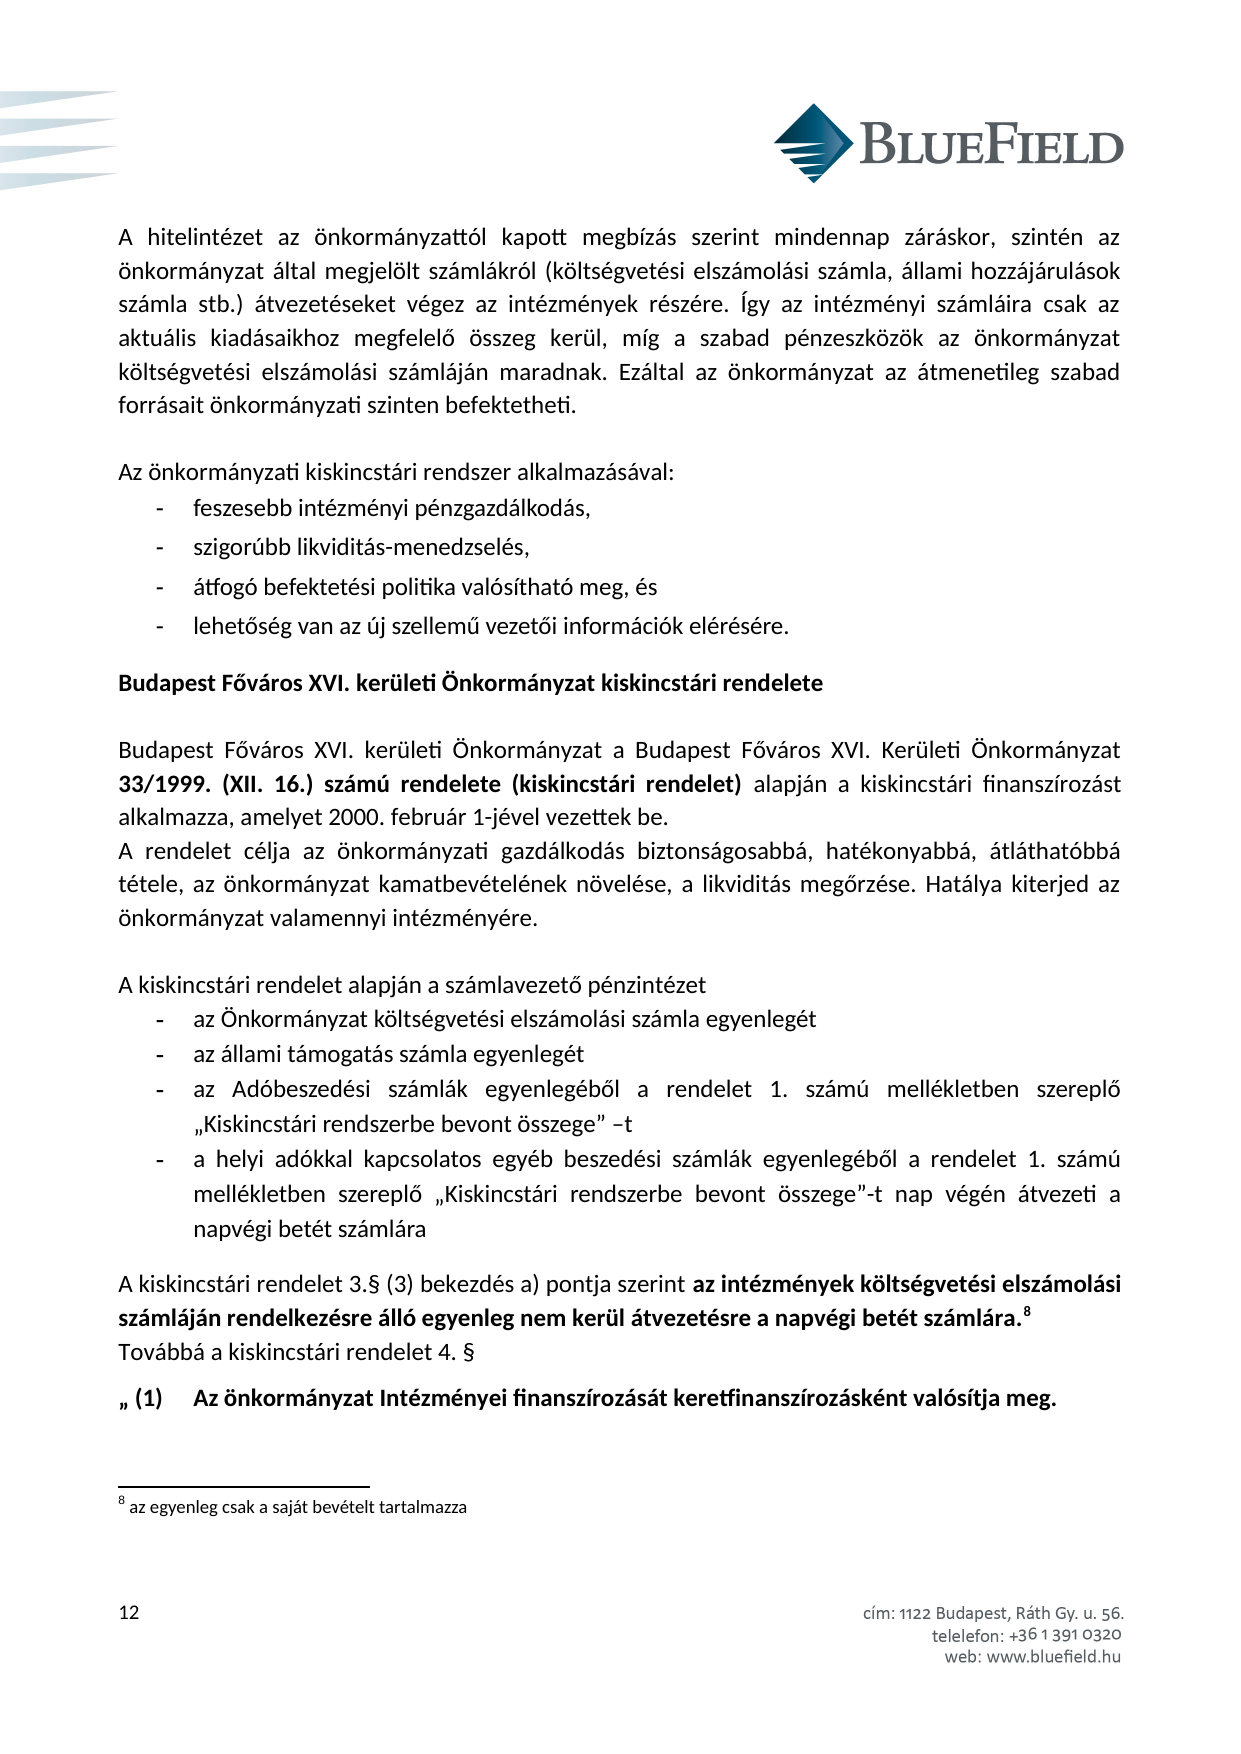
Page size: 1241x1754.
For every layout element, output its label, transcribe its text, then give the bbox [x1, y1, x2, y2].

text Továbbá a kiskincstári rendelet 4. § [118, 1336, 1122, 1366]
list a helyi adókkal kapcsolatos egyéb beszedési számlák egyenlegéből a rendelet 1. számú mellékletben szereplő „Kiskincstári rendszerbe bevont összege”-t nap végén átvezeti a napvégi betét számlára [156, 1143, 1122, 1243]
text A hitelintézet az önkormányzattól kapott megbízás szerint mindennap záráskor, szintén az önkormányzat által megjelölt számlákról (költségvetési elszámolási számla, állami hozzájárulások számla stb.) átvezetéseket végez az intézmények részére. Így az intézményi számláira csak az aktuális kiadásaikhoz megfelelő összeg kerül, míg a szabad pénzeszközök az önkormányzat költségvetési elszámolási számláján maradnak. Ezáltal az önkormányzat az átmenetileg szabad forrásait önkormányzati szinten befektetheti. [118, 222, 1122, 420]
text A kiskincstári rendelet 3.§ (3) bekezdés a) pontja szerint az intézmények költségvetési elszámolási számláján rendelkezésre álló egyenleg nem kerül átvezetésre a napvégi betét számlára. [118, 1269, 1122, 1333]
picture [0, 0, 1240, 1754]
list szigorúbb likviditás-menedzselés, [156, 529, 1122, 563]
text Budapest Főváros XVI. kerületi Önkormányzat a Budapest Főváros XVI. Kerületi Önkormányzat 33/1999. (XII. 16.) számú rendelete (kiskincstári rendelet) alapján a kiskincstári finanszírozást alkalmazza, amelyet 2000. február 1-jével vezettek be. [118, 734, 1122, 832]
text Budapest Főváros XVI. kerületi Önkormányzat kiskincstári rendelete [118, 667, 1122, 698]
text „ (1) Az önkormányzat Intézményei finanszírozását keretfinanszírozásként valósítja meg. [118, 1382, 1122, 1412]
list az állami támogatás számla egyenlegét [156, 1038, 1122, 1068]
list az Adóbeszedési számlák egyenlegéből a rendelet 1. számú mellékletben szereplő „Kiskincstári rendszerbe bevont összege” –t [156, 1073, 1122, 1138]
text A kiskincstári rendelet alapján a számlavezető pénzintézet [118, 969, 1122, 1000]
list lehetőség van az új szellemű vezetői információk elérésére. [156, 607, 1122, 641]
list feszesebb intézményi pénzgazdálkodás, [156, 490, 1122, 524]
list átfogó befektetési politika valósítható meg, és [156, 568, 1122, 602]
list az Önkormányzat költségvetési elszámolási számla egyenlegét [156, 1003, 1122, 1033]
text Az önkormányzati kiskincstári rendszer alkalmazásával: [118, 456, 1122, 487]
text A rendelet célja az önkormányzati gazdálkodás biztonságosabbá, hatékonyabbá, átláthatóbbá tétele, az önkormányzat kamatbevételének növelése, a likviditás megőrzése. Hatálya kiterjed az önkormányzat valamennyi intézményére. [118, 835, 1122, 933]
